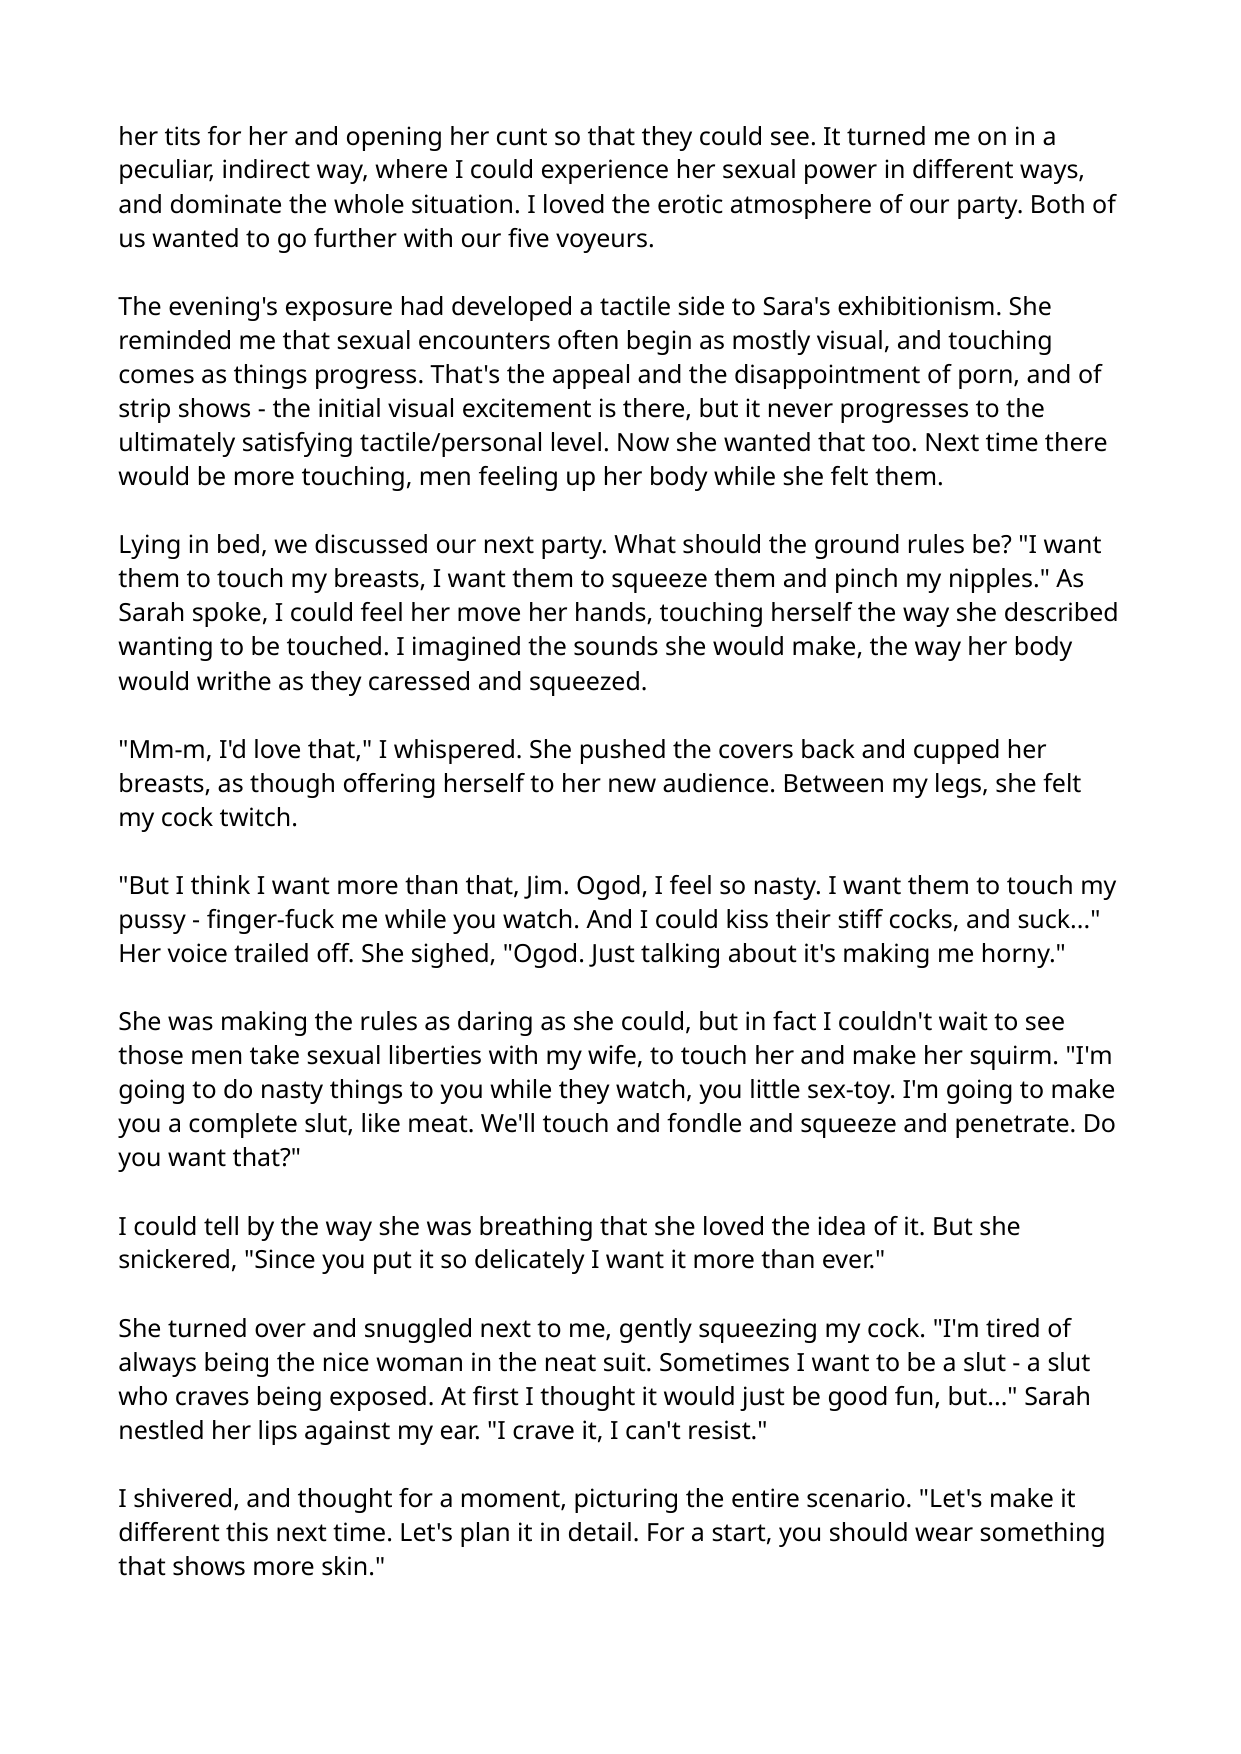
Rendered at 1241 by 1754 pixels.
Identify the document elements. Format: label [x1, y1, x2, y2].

text [118, 118, 1122, 1617]
